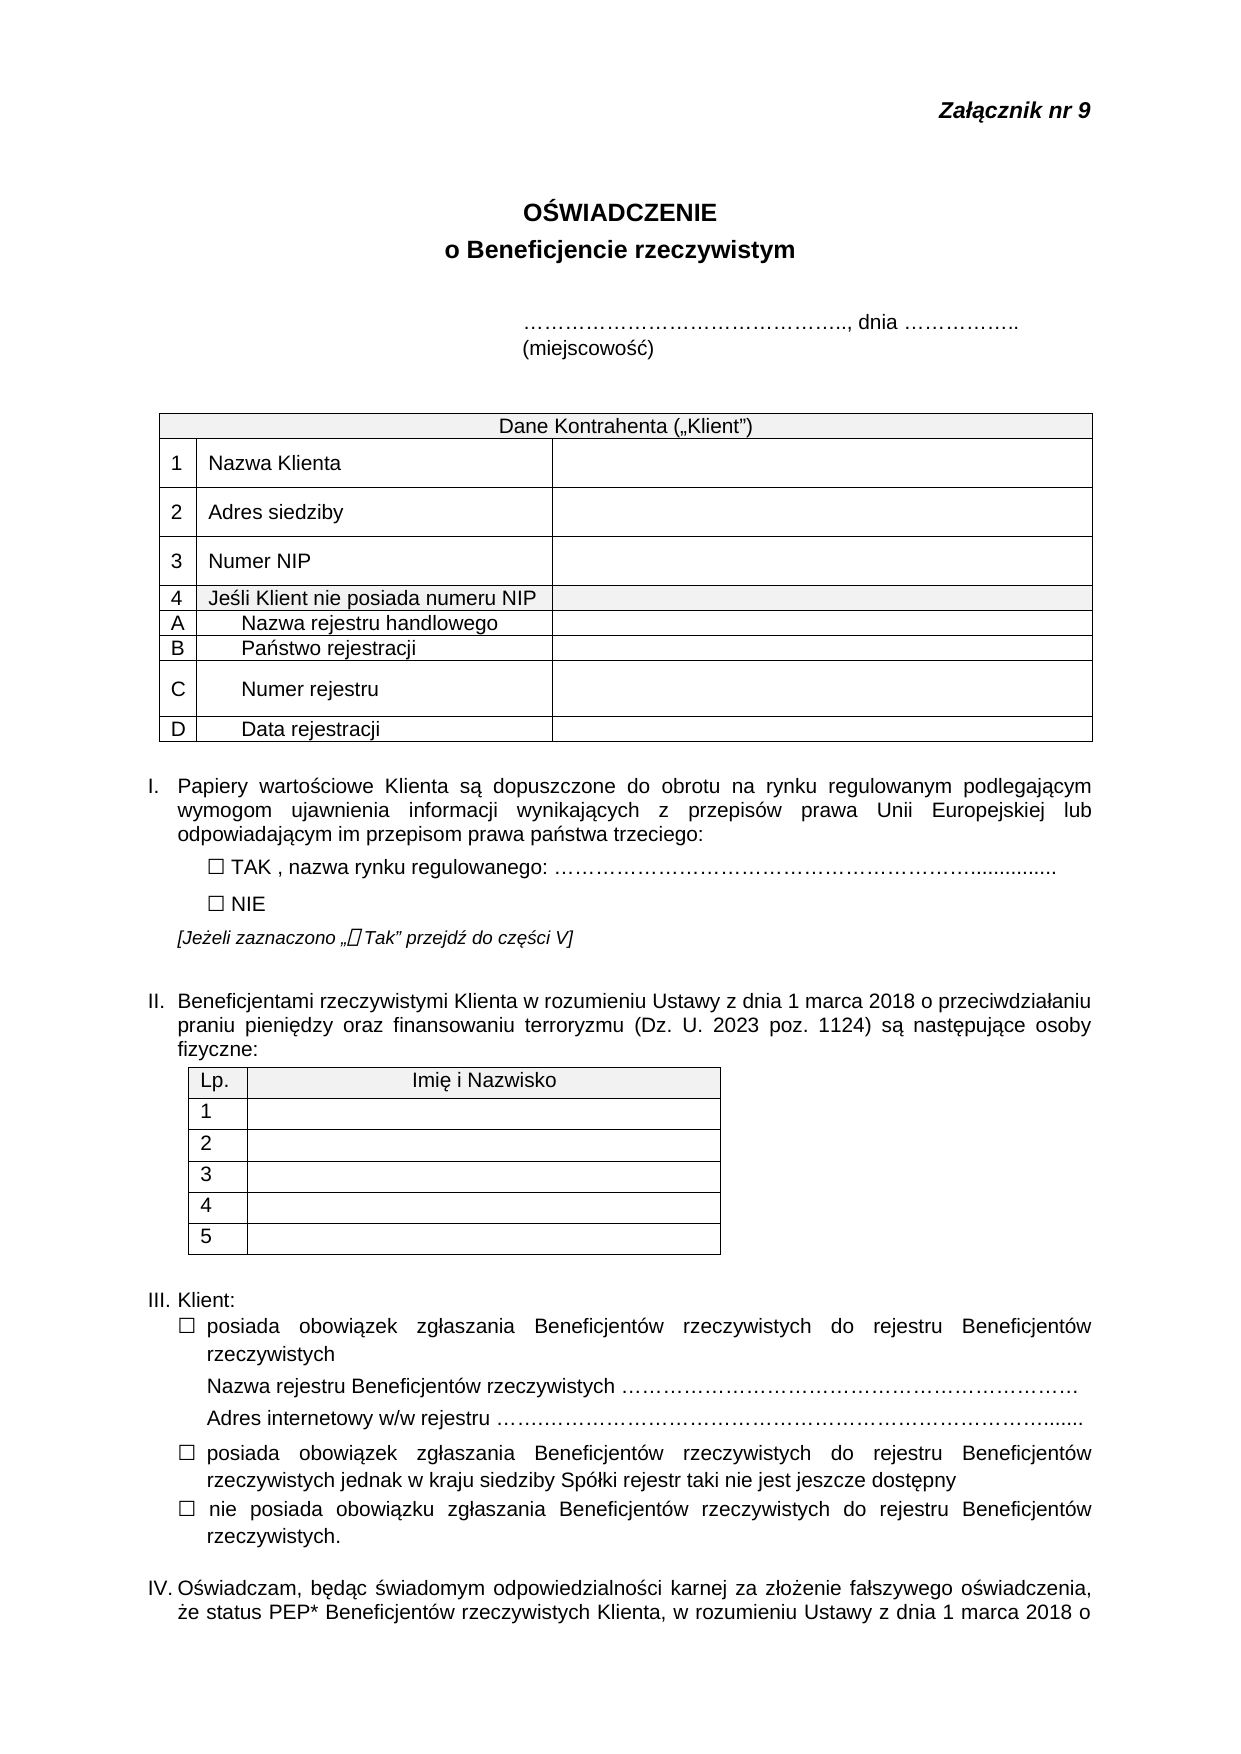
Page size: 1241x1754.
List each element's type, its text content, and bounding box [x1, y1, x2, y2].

list Beneficjentami rzeczywistymi Klienta w rozumieniu Ustawy z dnia 1 marca 2018 o przeciwdziałaniu praniu pieniędzy oraz finansowaniu terroryzmu (Dz. U. 2023 poz. 1124) są następujące osoby fizyczne: [148, 989, 1093, 1061]
table_cell 4 [189, 1193, 247, 1223]
table_header Dane Kontrahenta („Klient”) [160, 414, 1092, 438]
table_cell [248, 1099, 720, 1129]
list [148, 1576, 1093, 1624]
table_cell [553, 717, 1092, 741]
table_cell [553, 661, 1092, 716]
table_cell [553, 586, 1092, 610]
table_cell Adres siedziby [197, 488, 552, 536]
list nie posiada obowiązku zgłaszania Beneficjentów rzeczywistych do rejestru Beneficjentów rzeczywistych. [177, 1494, 1093, 1548]
table_cell [553, 636, 1092, 660]
table_cell Data rejestracji [197, 717, 552, 741]
text OŚWIADCZENIE [148, 198, 1093, 226]
table_cell [553, 537, 1092, 585]
table_header Lp. [189, 1068, 247, 1098]
table_cell [553, 611, 1092, 635]
table_cell 4 [160, 586, 196, 610]
table_cell 2 [160, 488, 196, 536]
text NIE [185, 889, 1093, 917]
table_cell Nazwa Klienta [197, 439, 552, 487]
table_cell Numer rejestru [197, 661, 552, 716]
table_cell [248, 1224, 720, 1254]
list posiada obowiązek zgłaszania Beneficjentów rzeczywistych do rejestru Beneficjentów rzeczywistych [177, 1311, 1093, 1366]
table_cell 5 [189, 1224, 247, 1254]
table_cell [248, 1130, 720, 1161]
text (miejscowość) [443, 335, 1093, 359]
table_cell 1 [160, 439, 196, 487]
table_cell Nazwa rejestru handlowego [197, 611, 552, 635]
table_cell 3 [160, 537, 196, 585]
table_cell Państwo rejestracji [197, 636, 552, 660]
table_header Imię i Nazwisko [248, 1068, 720, 1098]
text Adres internetowy w/w rejestru …….………………………………………………………………....... [148, 1406, 1093, 1430]
text TAK , nazwa rynku regulowanego: ……………………………………………………............... [177, 852, 1093, 881]
table_cell C [160, 661, 196, 716]
list posiada obowiązek zgłaszania Beneficjentów rzeczywistych do rejestru Beneficjentów rzeczywistych jednak w kraju siedziby Spółki rejestr taki nie jest jeszcze dostępny [177, 1438, 1093, 1492]
text o Beneficjencie rzeczywistym [148, 235, 1093, 264]
text [Jeżeli zaznaczono „⎕ Tak” przejdź do części V] [148, 926, 1093, 948]
table_cell A [160, 611, 196, 635]
table_cell B [160, 636, 196, 660]
table_cell D [160, 717, 196, 741]
text ……………………………………….., dnia …………….. [523, 309, 1093, 333]
table_cell [248, 1193, 720, 1223]
table_cell 1 [189, 1099, 247, 1129]
text Załącznik nr 9 [148, 97, 1093, 123]
list Klient: [148, 1287, 1093, 1311]
table_cell [553, 439, 1092, 487]
table_cell Jeśli Klient nie posiada numeru NIP [197, 586, 552, 610]
text Nazwa rejestru Beneficjentów rzeczywistych ………………………………………………………… [148, 1374, 1093, 1398]
list Papiery wartościowe Klienta są dopuszczone do obrotu na rynku regulowanym podlegającym wymogom ujawnienia informacji wynikających z przepisów prawa Unii Europejskiej lub odpowiadającym im przepisom prawa państwa trzeciego: [148, 774, 1093, 846]
table_cell [553, 488, 1092, 536]
table_cell Numer NIP [197, 537, 552, 585]
table_cell 3 [189, 1162, 247, 1192]
table_cell [248, 1162, 720, 1192]
table_cell 2 [189, 1130, 247, 1161]
